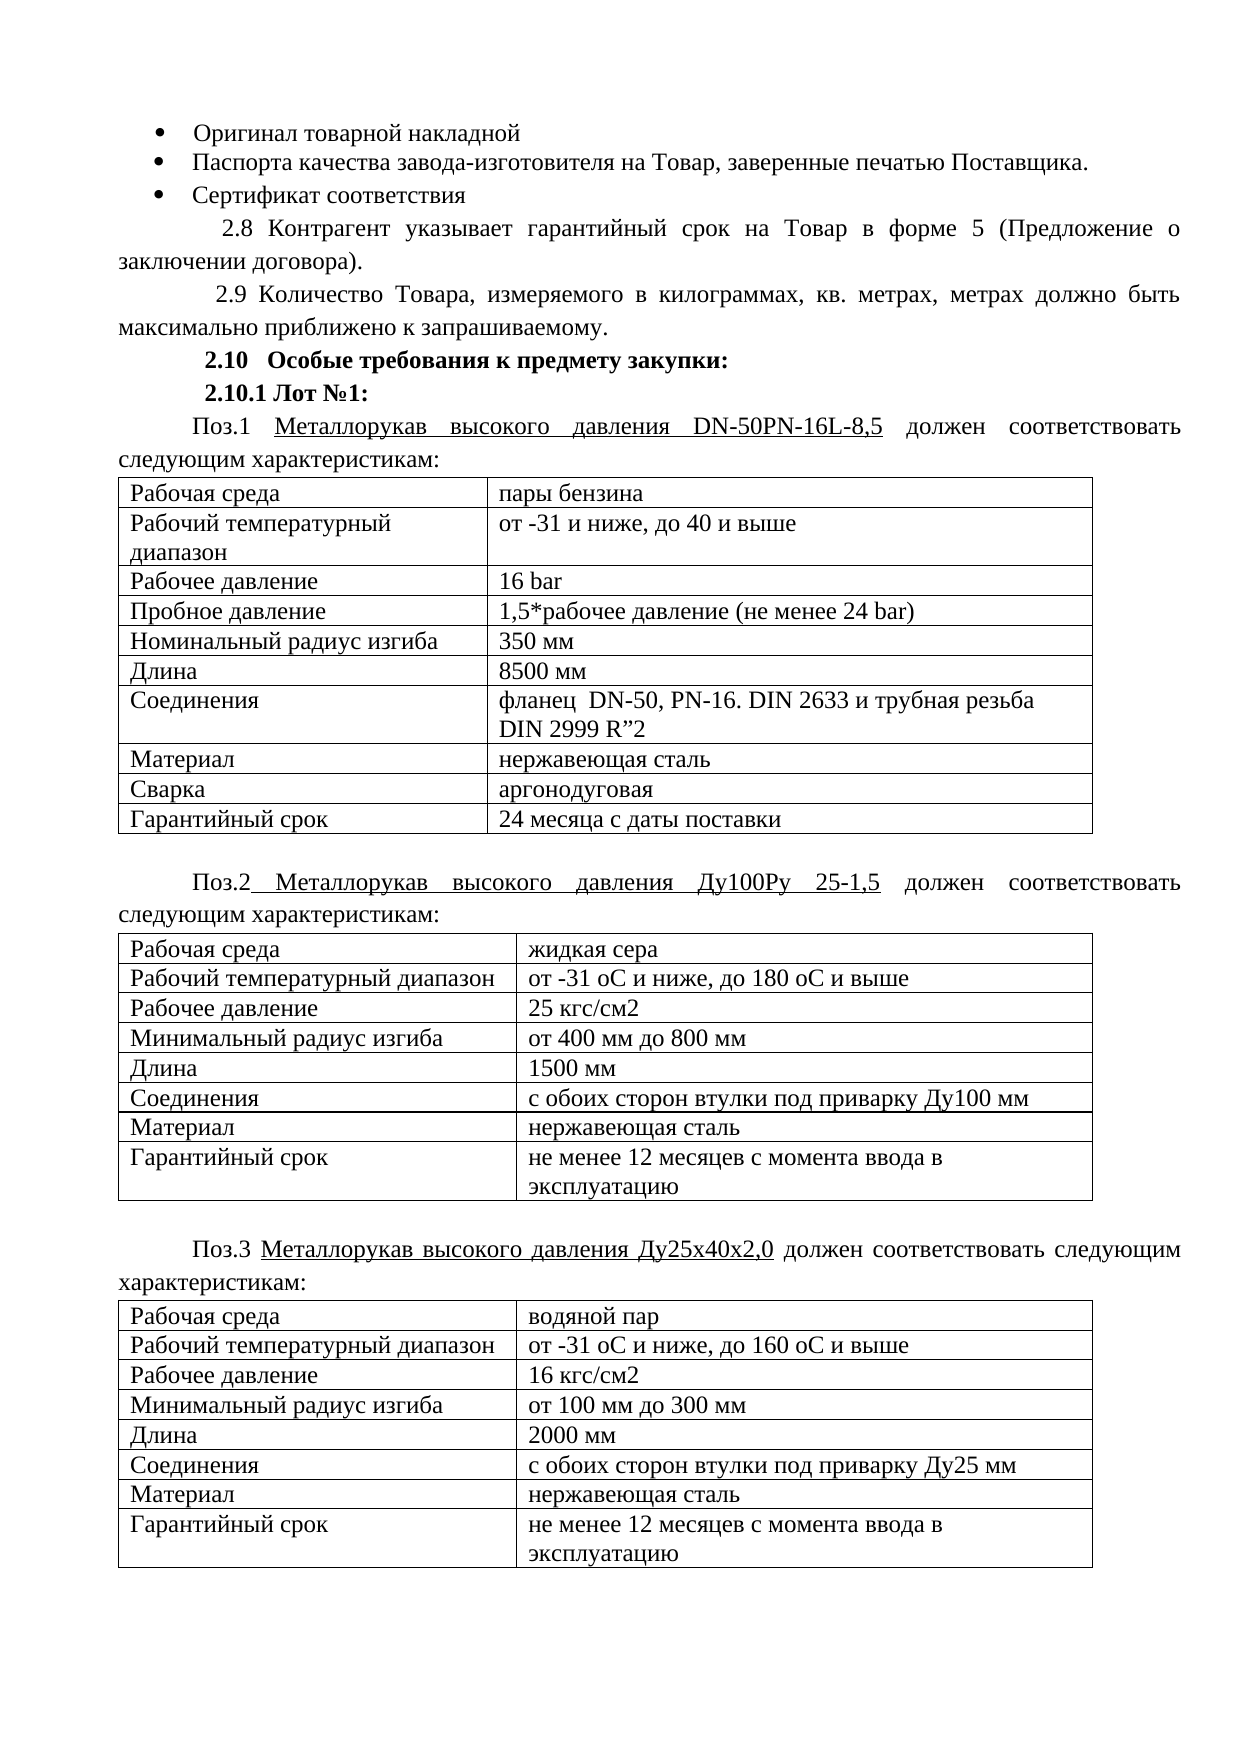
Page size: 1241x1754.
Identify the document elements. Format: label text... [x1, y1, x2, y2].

table_cell 25 кгс/см2 [517, 993, 1092, 1022]
table_cell Рабочее давление [119, 566, 487, 595]
table_cell Соединения [119, 1450, 516, 1478]
list 2.9 Количество Товара, измеряемого в килограммах, кв. метрах, метрах должно быть максимально приближено к запрашиваемому. [118, 279, 1181, 341]
table_cell от 100 мм до 300 мм [517, 1390, 1092, 1419]
table_cell 24 месяца с даты поставки [488, 804, 1092, 832]
table_cell Рабочий температурный диапазон [119, 1331, 516, 1359]
table_cell не менее 12 месяцев с момента ввода в эксплуатацию [517, 1142, 1092, 1200]
table_cell 1,5*рабочее давление (не менее 24 bar) [488, 596, 1092, 625]
table_cell Материал [119, 1113, 516, 1141]
table_cell Длина [119, 1053, 516, 1082]
table_cell Рабочее давление [119, 1360, 516, 1389]
table_cell с обоих сторон втулки под приварку Ду25 мм [517, 1450, 1092, 1478]
table_cell 2000 мм [517, 1420, 1092, 1449]
table_cell Гарантийный срок [119, 1509, 516, 1567]
text Поз.3 Металлорукав высокого давления Ду25х40х2,0 должен соответствовать следующим характеристикам: [118, 1234, 1181, 1296]
table_cell Соединения [119, 1083, 516, 1111]
list Паспорта качества завода-изготовителя на Товар, заверенные печатью Поставщика. [154, 147, 1181, 176]
table_cell 350 мм [488, 626, 1092, 655]
table_cell Номинальный радиус изгиба [119, 626, 487, 655]
table_header Рабочая среда [119, 934, 516, 962]
table_cell от -31 и ниже, до 40 и выше [488, 508, 1092, 565]
table_cell от -31 оС и ниже, до 180 оС и выше [517, 964, 1092, 992]
text 2.10 Особые требования к предмету закупки: [118, 345, 1181, 374]
table_cell Минимальный радиус изгиба [119, 1023, 516, 1052]
table_cell Материал [119, 744, 487, 773]
table_cell с обоих сторон втулки под приварку Ду100 мм [517, 1083, 1092, 1111]
table_cell фланец DN-50, PN-16. DIN 2633 и трубная резьба DIN 2999 R”2 [488, 686, 1092, 743]
table_cell нержавеющая сталь [517, 1480, 1092, 1508]
table_cell 8500 мм [488, 656, 1092, 684]
text Поз.1 Металлорукав высокого давления DN-50PN-16L-8,5 должен соответствовать следующим характеристикам: [118, 411, 1181, 473]
text 2.10.1 Лот №1: [118, 378, 1181, 407]
table_header водяной пар [517, 1301, 1092, 1329]
text 2.8 Контрагент указывает гарантийный срок на Товар в форме 5 (Предложение о заключении договора). [118, 213, 1181, 275]
table_cell Соединения [119, 686, 487, 743]
table_cell Гарантийный срок [119, 804, 487, 832]
table_cell Материал [119, 1480, 516, 1508]
table_cell от 400 мм до 800 мм [517, 1023, 1092, 1052]
table_header жидкая сера [517, 934, 1092, 962]
table_cell Рабочий температурный диапазон [119, 508, 487, 565]
table_cell 16 bar [488, 566, 1092, 595]
table_cell Рабочий температурный диапазон [119, 964, 516, 992]
table_cell Сварка [119, 774, 487, 803]
table_header Рабочая среда [119, 1301, 516, 1329]
text Поз.2 Металлорукав высокого давления Ду100Ру 25-1,5 должен соответствовать следующим характеристикам: [118, 867, 1181, 928]
table_cell Гарантийный срок [119, 1142, 516, 1200]
table_cell аргонодуговая [488, 774, 1092, 803]
table_cell нержавеющая сталь [488, 744, 1092, 773]
table_cell Длина [119, 1420, 516, 1449]
table_cell Рабочее давление [119, 993, 516, 1022]
table_header пары бензина [488, 478, 1092, 507]
list Оригинал товарной накладной [156, 118, 1181, 147]
table_cell от -31 оС и ниже, до 160 оС и выше [517, 1331, 1092, 1359]
table_cell 16 кгс/см2 [517, 1360, 1092, 1389]
table_cell Длина [119, 656, 487, 684]
table_cell Минимальный радиус изгиба [119, 1390, 516, 1419]
table_cell 1500 мм [517, 1053, 1092, 1082]
table_header Рабочая среда [119, 478, 487, 507]
table_cell не менее 12 месяцев с момента ввода в эксплуатацию [517, 1509, 1092, 1567]
table_cell Пробное давление [119, 596, 487, 625]
table_cell нержавеющая сталь [517, 1113, 1092, 1141]
list Сертификат соответствия [154, 180, 1181, 209]
